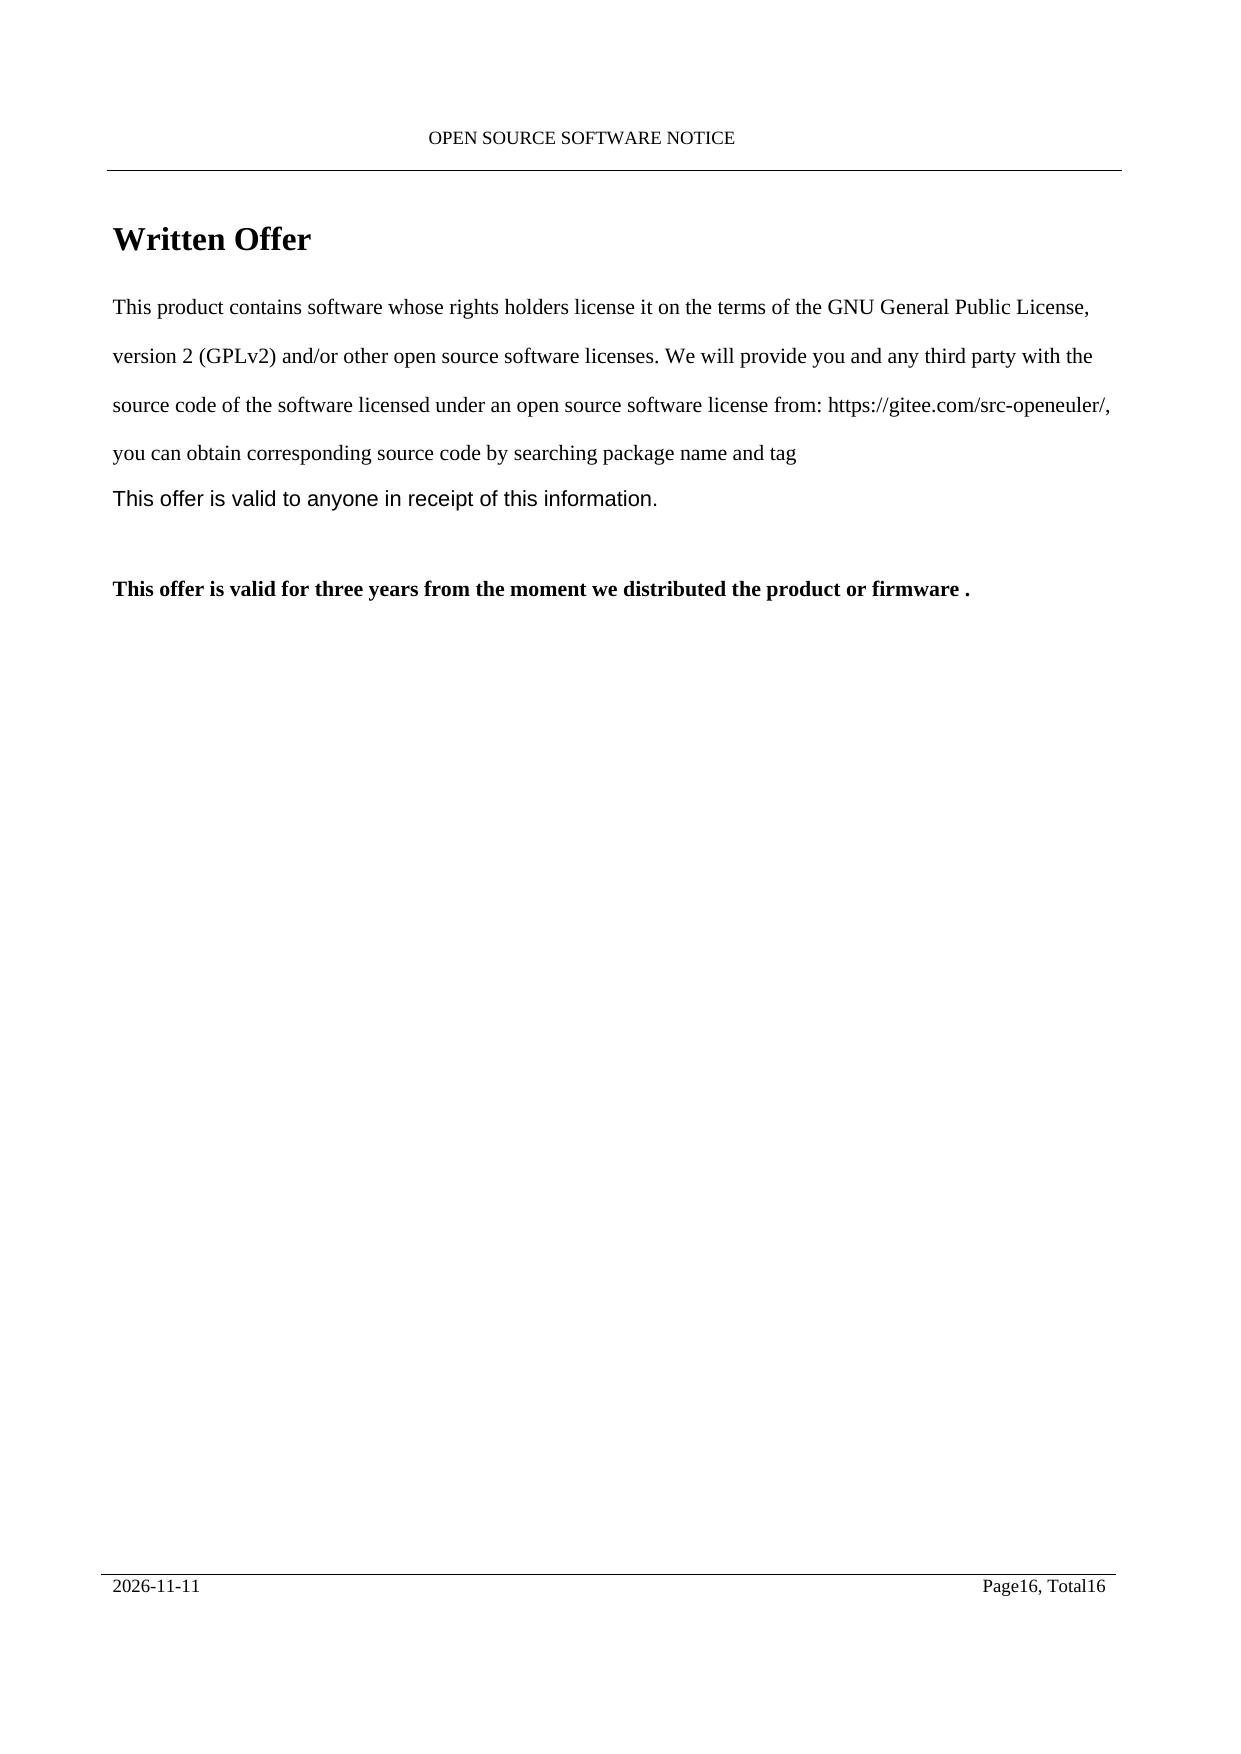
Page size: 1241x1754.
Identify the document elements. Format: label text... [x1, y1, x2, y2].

text This product contains software whose rights holders license it on the terms of the GNU General Public License, version 2 (GPLv2) and/or other open source software licenses. We will provide you and any third party with the source code of the software licensed under an open source software license from: https://gitee.com/src-openeuler/, you can obtain corresponding source code by searching package name and tag [112, 291, 1128, 469]
text This offer is valid to anyone in receipt of this information. [112, 482, 1128, 514]
text Written Offer [112, 206, 1128, 271]
text This offer is valid for three years from the moment we distributed the product or firmware . [112, 572, 1128, 604]
